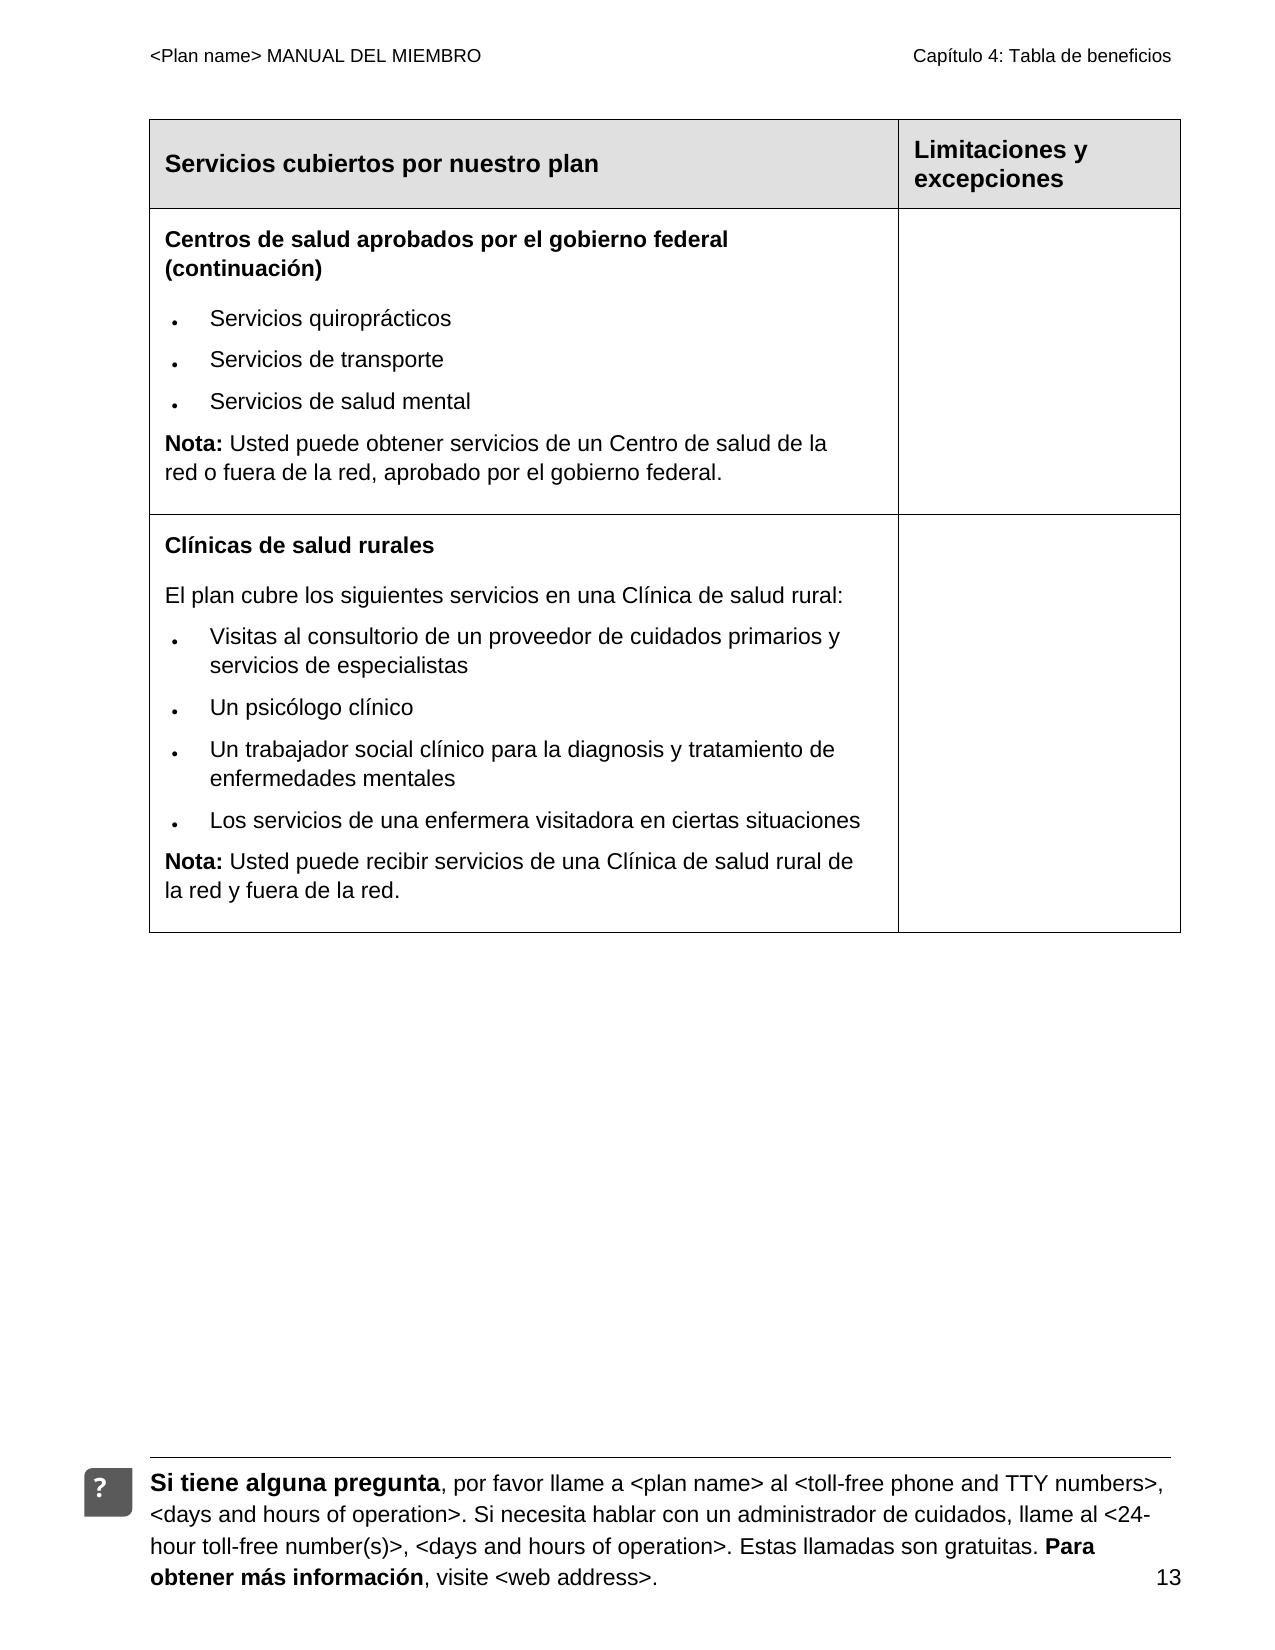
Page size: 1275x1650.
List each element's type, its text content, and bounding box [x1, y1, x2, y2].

table_cell [899, 209, 1180, 514]
table_cell [899, 515, 1180, 932]
table_header Servicios cubiertos por nuestro plan [150, 120, 898, 208]
table_cell Clínicas de salud rurales El plan cubre los siguientes servicios en una Clínica de salud rural: Visitas al consultorio de un proveedor de cuidados primarios y servicios de especialistas Un psicólogo clínico Un trabajador social clínico para la diagnosis y tratamiento de enfermedades mentales Los servicios de una enfermera visitadora en ciertas situaciones Nota: Usted puede recibir servicios de una Clínica de salud rural de la red y fuera de la red. [150, 515, 898, 932]
table_cell Centros de salud aprobados por el gobierno federal (continuación) Servicios quiroprácticos Servicios de transporte Servicios de salud mental Nota: Usted puede obtener servicios de un Centro de salud de la red o fuera de la red, aprobado por el gobierno federal. [150, 209, 898, 514]
table_header Limitaciones y excepciones [899, 120, 1180, 208]
